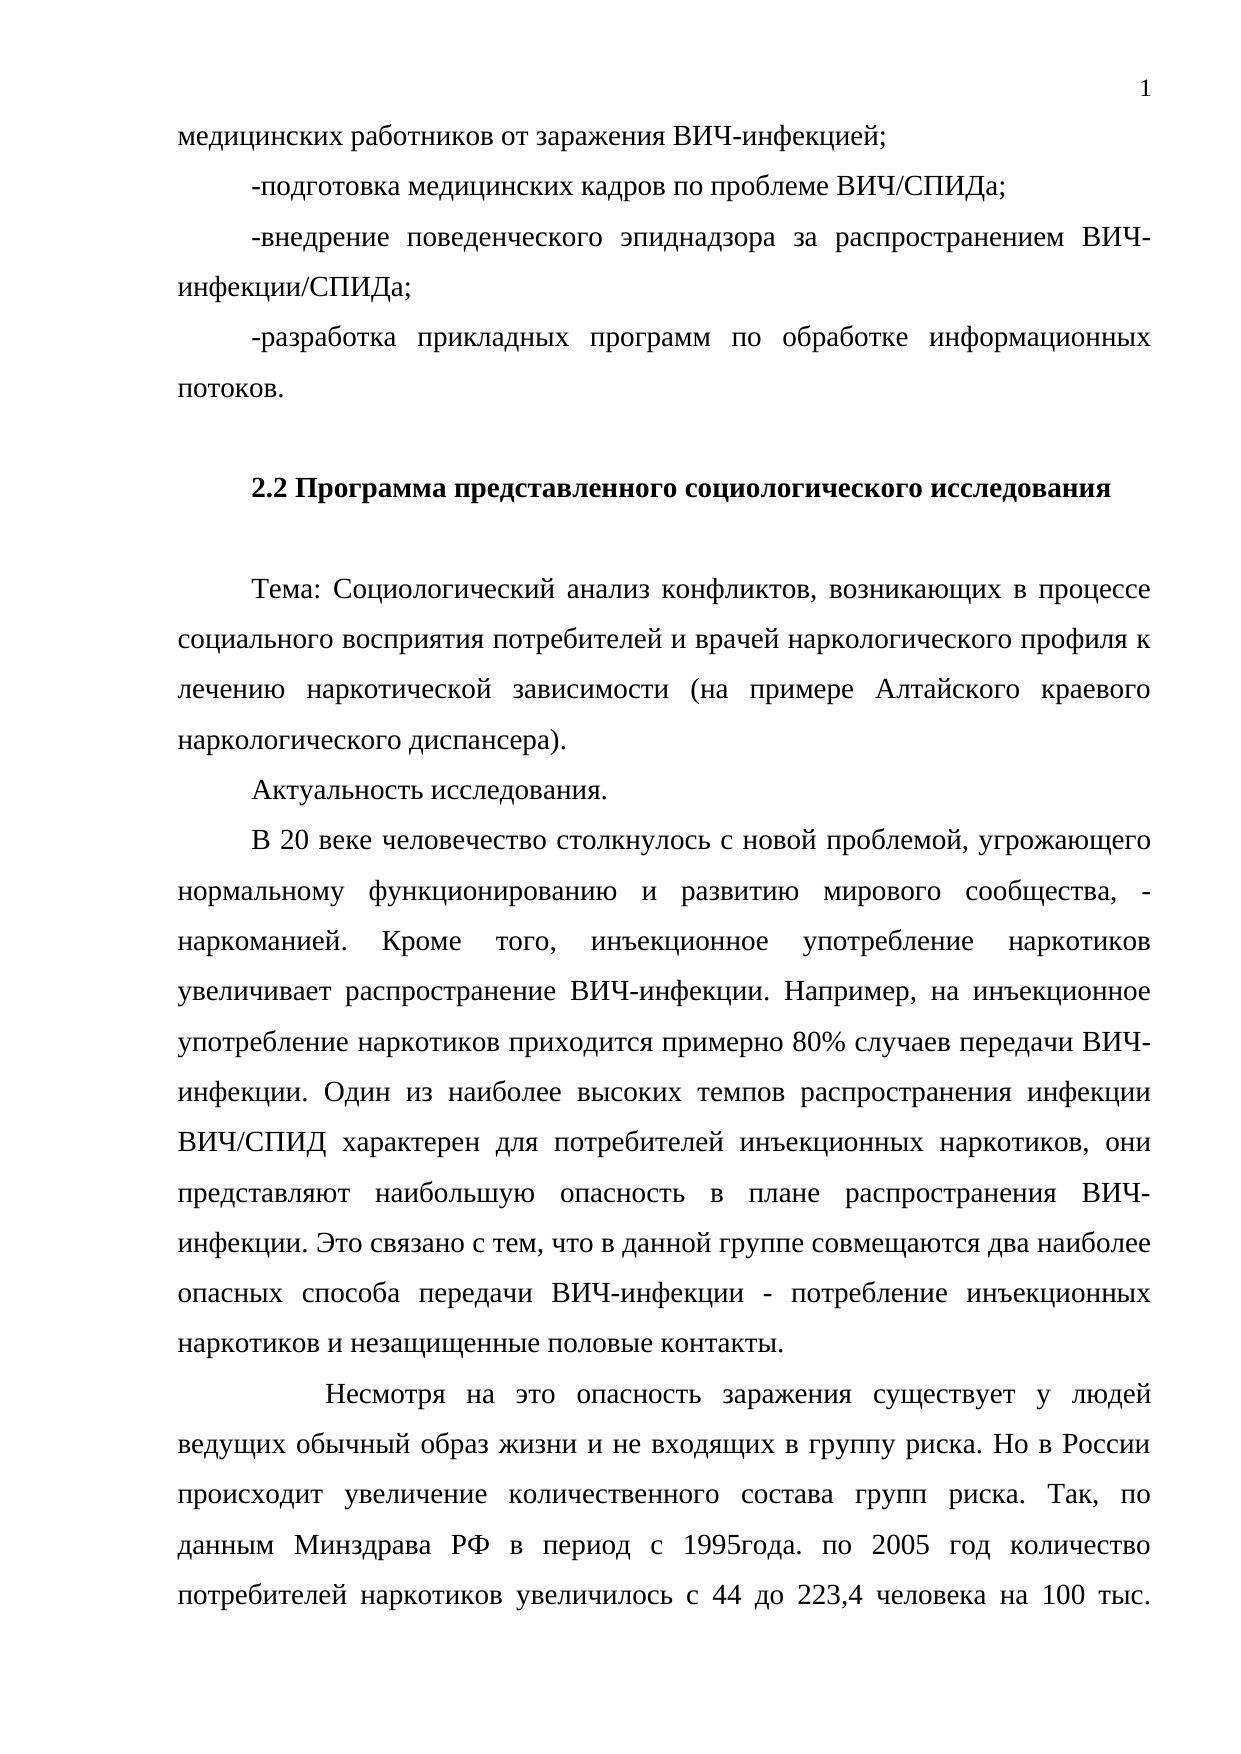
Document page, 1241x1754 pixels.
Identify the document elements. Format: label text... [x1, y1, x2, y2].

text Актуальность исследования. [177, 772, 1152, 806]
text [177, 1376, 1152, 1611]
text -внедрение поведенческого эпиднадзора за распространением ВИЧ-инфекции/СПИДа; [177, 219, 1152, 303]
text -подготовка медицинских кадров по проблеме ВИЧ/СПИДа; [177, 168, 1152, 202]
text -разработка прикладных программ по обработке информационных потоков. [177, 319, 1152, 403]
text В 20 веке человечество столкнулось с новой проблемой, угрожающего нормальному функционированию и развитию мирового сообщества, - наркоманией. Кроме того, инъекционное употребление наркотиков увеличивает распространение ВИЧ-инфекции. Например, на инъекционное употребление наркотиков приходится примерно 80% случаев передачи ВИЧ-инфекции. Один из наиболее высоких темпов распространения инфекции ВИЧ/СПИД характерен для потребителей инъекционных наркотиков, они представляют наибольшую опасность в плане распространения ВИЧ-инфекции. Это связано с тем, что в данной группе совмещаются два наиболее опасных способа передачи ВИЧ-инфекции - потребление инъекционных наркотиков и незащищенные половые контакты. [177, 822, 1152, 1359]
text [177, 118, 1152, 152]
text Тема: Социологический анализ конфликтов, возникающих в процессе социального восприятия потребителей и врачей наркологического профиля к лечению наркотической зависимости (на примере Алтайского краевого наркологического диспансера). [177, 571, 1152, 755]
text 2.2 Программа представленного социологического исследования [251, 470, 1152, 504]
